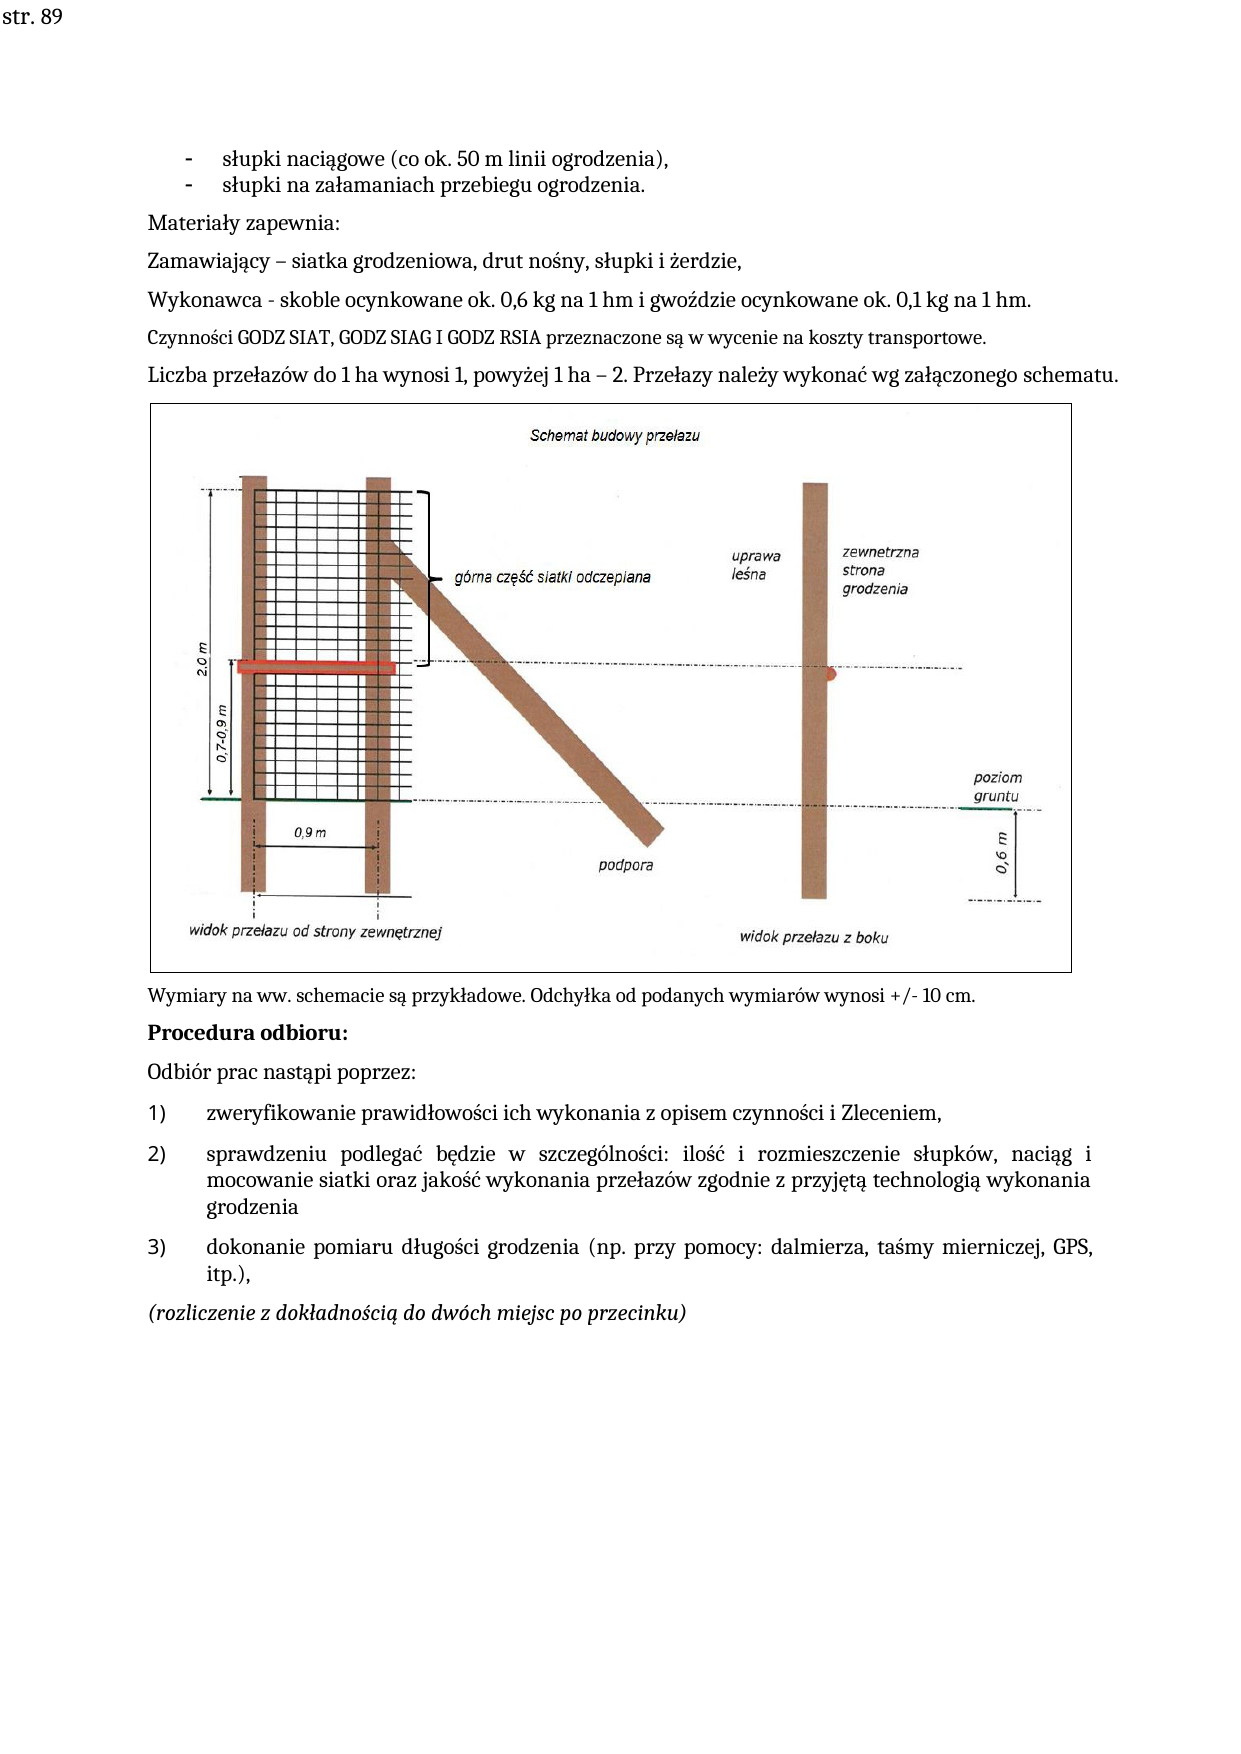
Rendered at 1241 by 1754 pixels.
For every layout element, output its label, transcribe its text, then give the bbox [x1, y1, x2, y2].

text  słupki naciągowe (co ok. 50 m linii ogrodzenia), [185, 146, 1119, 172]
text Liczba przełazów do 1 ha wynosi 1, powyżej 1 ha – 2. Przełazy należy wykonać wg załączonego schematu. [147, 362, 1119, 389]
text Czynności GODZ SIAT, GODZ SIAG I GODZ RSIA przeznaczone są w wycenie na koszty transportowe. [147, 326, 1119, 350]
text (rozliczenie z dokładnością do dwóch miejsc po przecinku) [147, 1300, 1119, 1326]
text Odbiór prac nastąpi poprzez: [147, 1059, 1119, 1085]
list dokonanie pomiaru długości grodzenia (np. przy pomocy: dalmierza, taśmy mierniczej, GPS, itp.), [147, 1232, 1093, 1287]
text Zamawiający – siatka grodzeniowa, drut nośny, słupki i żerdzie, [147, 248, 1119, 274]
list zweryfikowanie prawidłowości ich wykonania z opisem czynności i Zleceniem, [147, 1098, 1119, 1126]
picture [173, 404, 1065, 972]
list sprawdzeniu podlegać będzie w szczególności: ilość i rozmieszczenie słupków, naciąg i mocowanie siatki oraz jakość wykonania przełazów zgodnie z przyjętą technologią wykonania grodzenia [147, 1139, 1093, 1220]
subtitle Procedura odbioru: [147, 1020, 1119, 1046]
text  słupki na załamaniach przebiegu ogrodzenia. Materiały zapewnia: [147, 172, 663, 236]
text Wykonawca - skoble ocynkowane ok. 0,6 kg na 1 hm i gwoździe ocynkowane ok. 0,1 kg na 1 hm. [147, 287, 1119, 313]
